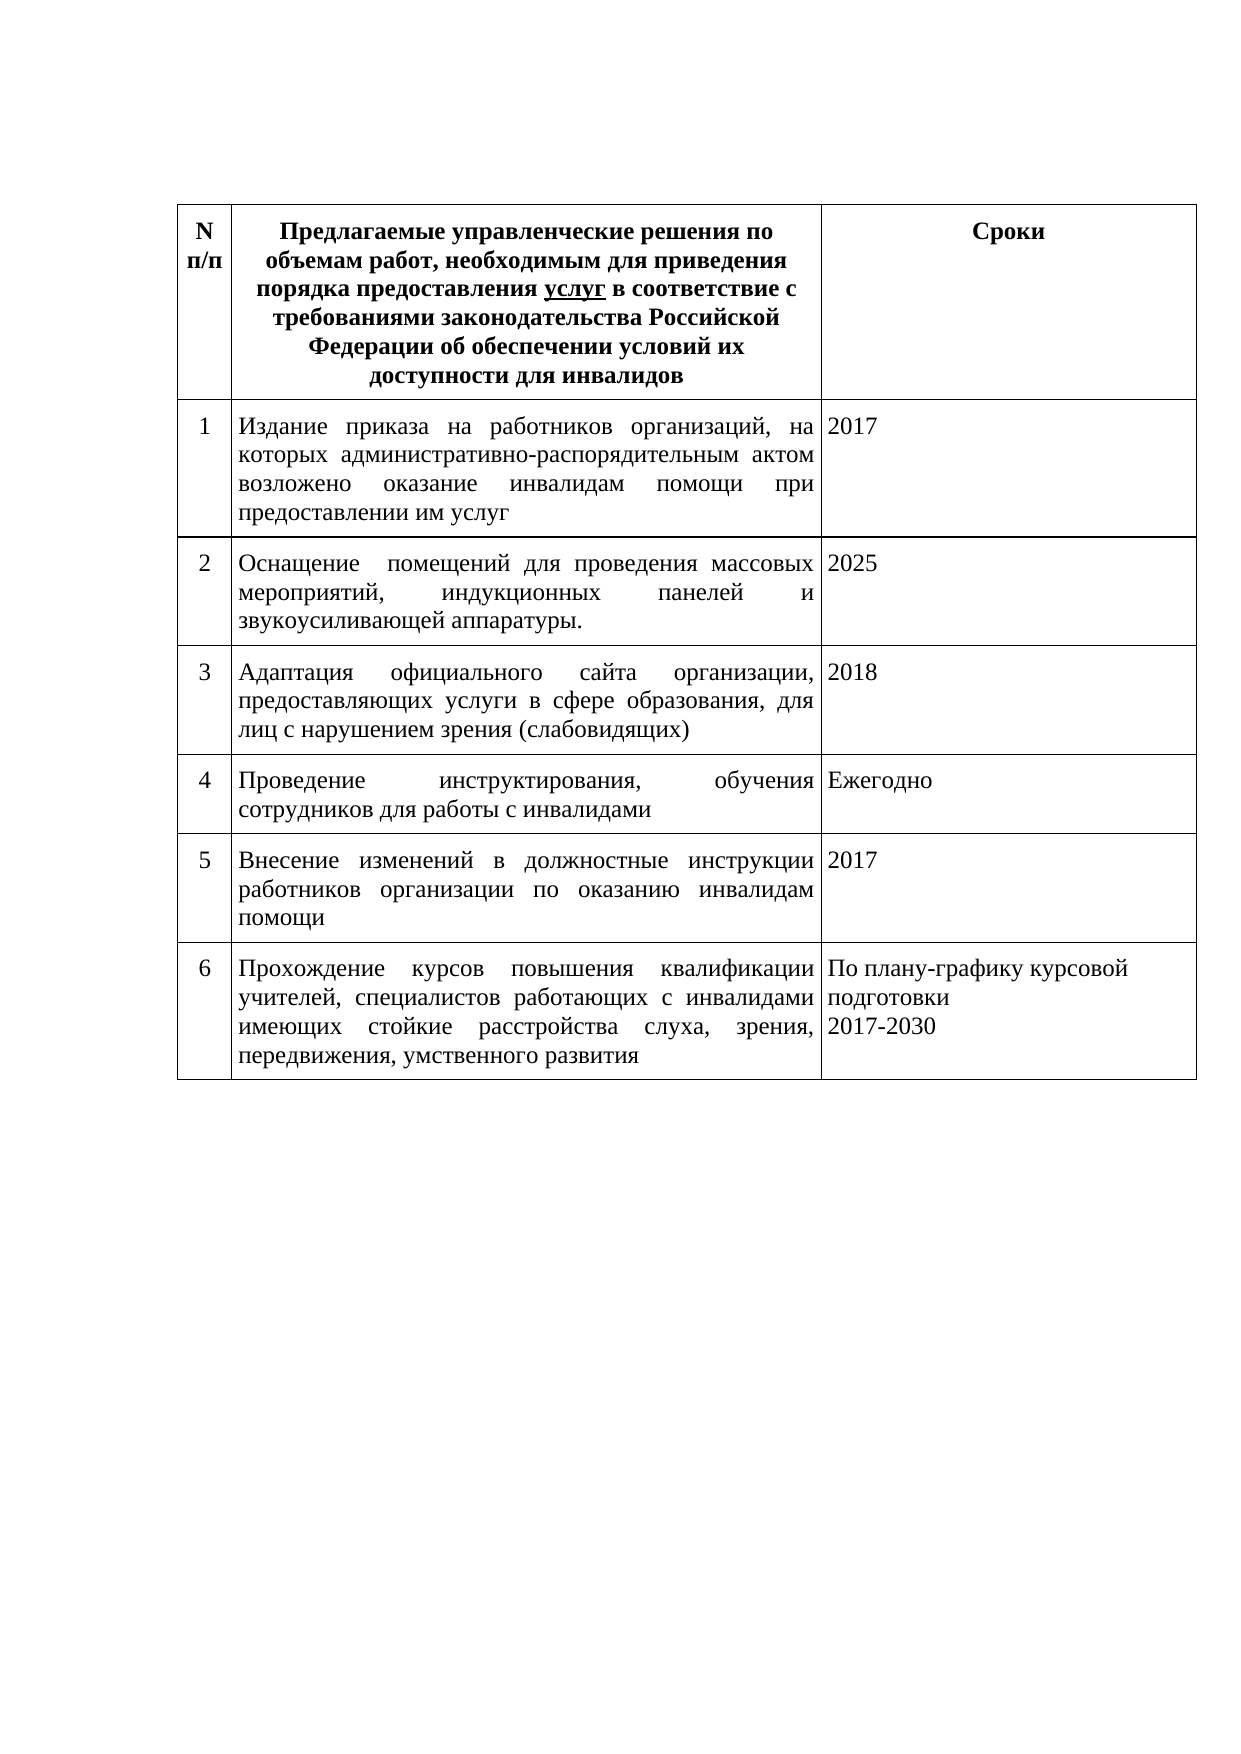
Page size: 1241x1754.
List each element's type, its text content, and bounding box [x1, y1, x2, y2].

table_cell 1 [178, 400, 231, 536]
table_cell Адаптация официального сайта организации, предоставляющих услуги в сфере образования, для лиц с нарушением зрения (слабовидящих) [232, 646, 821, 753]
table_cell Внесение изменений в должностные инструкции работников организации по оказанию инвалидам помощи [232, 834, 821, 942]
table_cell 2017 [822, 834, 1196, 942]
table_cell 2 [178, 538, 231, 645]
table_cell Издание приказа на работников организаций, на которых административно-распорядительным актом возложено оказание инвалидам помощи при предоставлении им услуг [232, 400, 821, 536]
table_cell 6 [178, 943, 231, 1079]
table_cell Ежегодно [822, 755, 1196, 833]
table_cell 2018 [822, 646, 1196, 753]
table_cell 5 [178, 834, 231, 942]
table_cell По плану-графику курсовой подготовки 2017-2030 [822, 943, 1196, 1079]
table_cell 2017 [822, 400, 1196, 536]
table_cell 2025 [822, 538, 1196, 645]
table_cell 3 [178, 646, 231, 753]
table_cell Проведение инструктирования, обучения сотрудников для работы с инвалидами [232, 755, 821, 833]
table_cell 4 [178, 755, 231, 833]
table_header Предлагаемые управленческие решения по объемам работ, необходимым для приведения порядка предоставления услуг в соответствие с требованиями законодательства Российской Федерации об обеспечении условий их доступности для инвалидов [232, 205, 821, 399]
table_cell Оснащение помещений для проведения массовых мероприятий, индукционных панелей и звукоусиливающей аппаратуры. [232, 538, 821, 645]
table_header Сроки [822, 205, 1196, 399]
table_cell Прохождение курсов повышения квалификации учителей, специалистов работающих с инвалидами имеющих стойкие расстройства слуха, зрения, передвижения, умственного развития [232, 943, 821, 1079]
table_header N п/п [178, 205, 231, 399]
